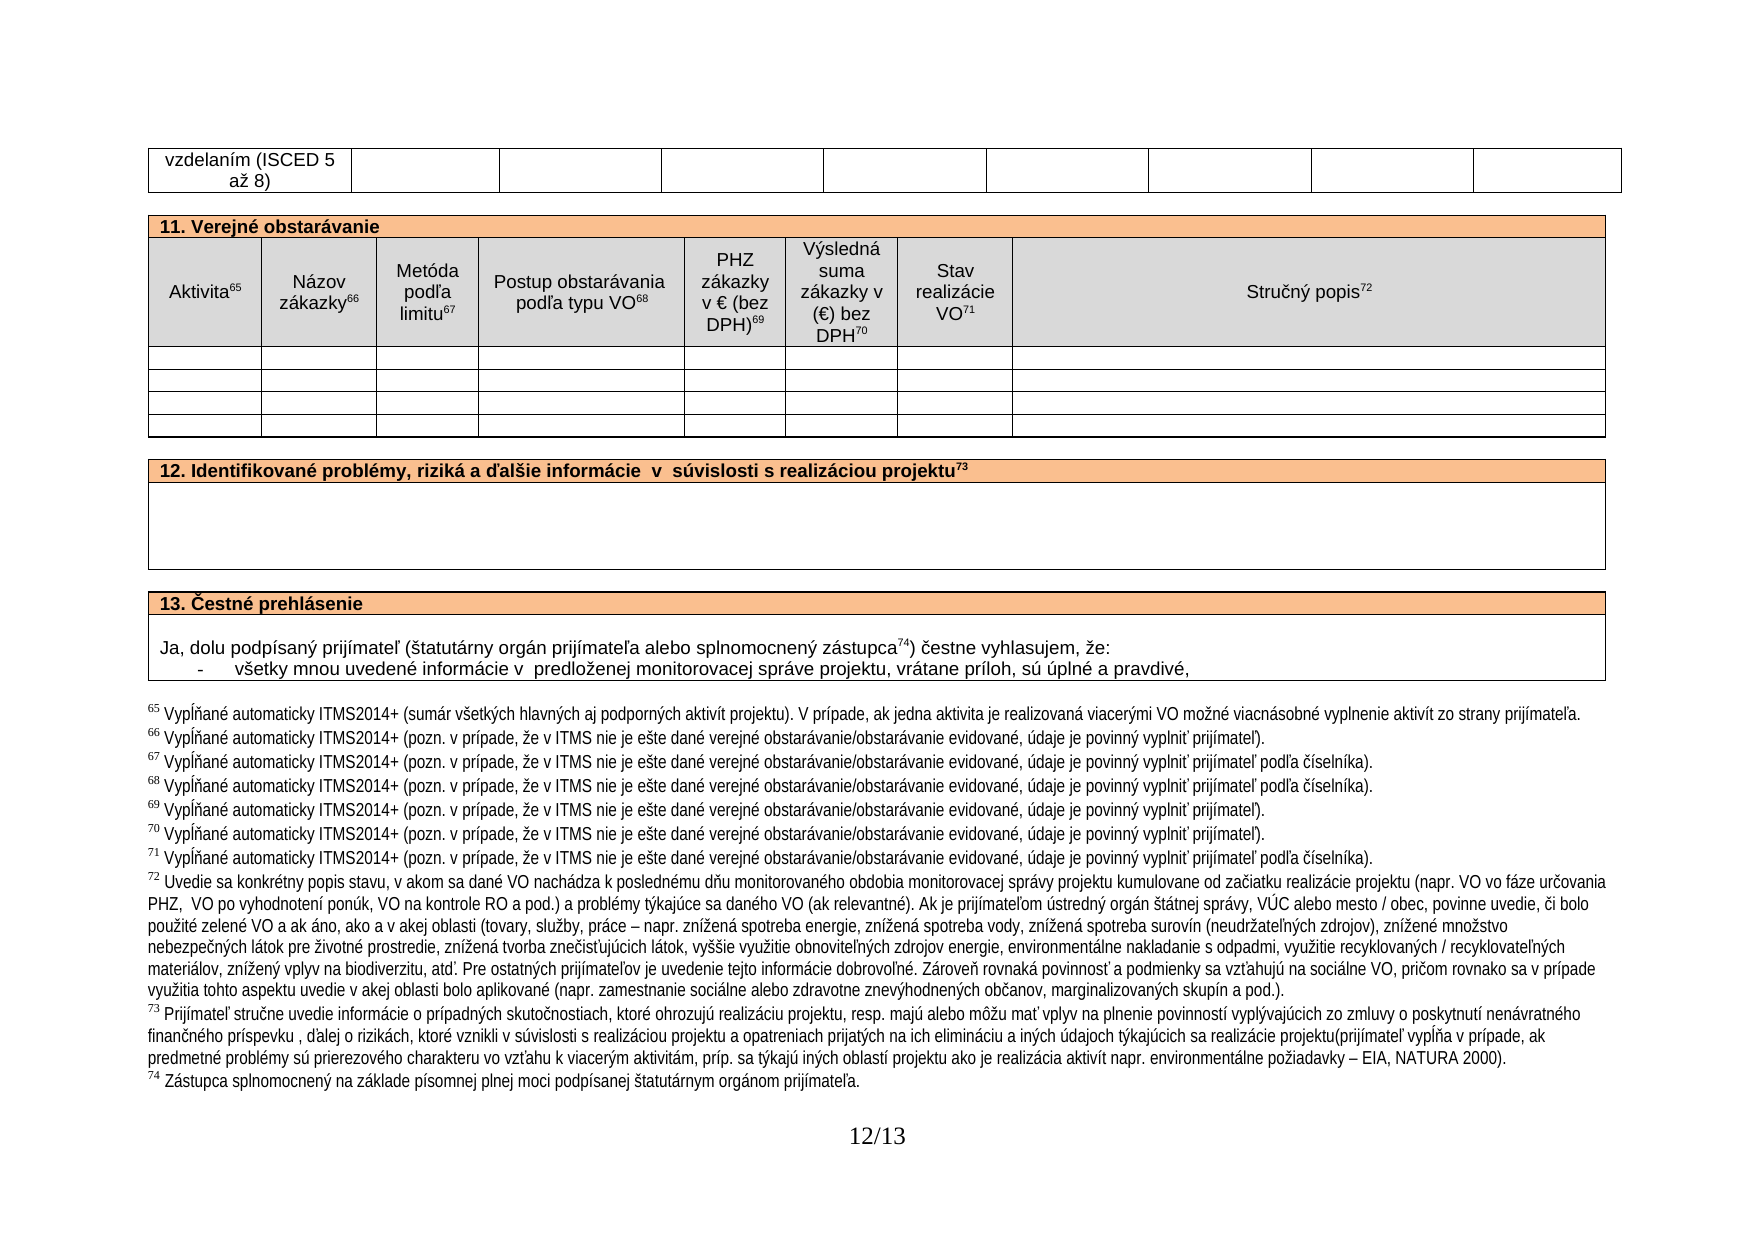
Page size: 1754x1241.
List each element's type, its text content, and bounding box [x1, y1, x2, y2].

table_cell [262, 347, 376, 368]
table_cell [377, 415, 478, 436]
table_cell [149, 370, 261, 391]
table_cell [786, 392, 897, 414]
table_cell Aktivita [149, 238, 261, 346]
table_cell [377, 392, 478, 414]
table_cell Stav realizácie VO [898, 238, 1012, 346]
table_cell [149, 415, 261, 436]
table_cell [262, 415, 376, 436]
table_cell [479, 415, 684, 436]
table_header 11. Verejné obstarávanie [149, 216, 1605, 237]
table_cell [786, 370, 897, 391]
table_cell Postup obstarávania podľa typu VO [479, 238, 684, 346]
table_cell [685, 392, 785, 414]
table_cell [786, 347, 897, 368]
table_cell PHZ zákazky v € (bez DPH) [685, 238, 785, 346]
table_cell [898, 347, 1012, 368]
table_cell [1013, 392, 1605, 414]
table_cell [149, 483, 1605, 569]
table_cell [662, 149, 823, 192]
table_cell [685, 347, 785, 368]
table_cell [1312, 149, 1473, 192]
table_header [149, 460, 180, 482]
table_cell [1013, 370, 1605, 391]
table_header 12. Identifikované problémy, riziká a ďalšie informácie v súvislosti s realizáciou projektu [956, 460, 1605, 482]
table_cell [685, 370, 785, 391]
table_cell [377, 347, 478, 368]
table_cell [479, 370, 684, 391]
table_cell [377, 370, 478, 391]
table_cell [149, 392, 261, 414]
table_cell [1013, 415, 1605, 436]
table_cell [898, 392, 1012, 414]
table_cell Výsledná suma zákazky v (€) bez DPH [786, 238, 897, 346]
table_cell [262, 370, 376, 391]
table_cell [352, 149, 499, 192]
table_cell Stručný popis [1013, 238, 1605, 346]
table_cell [898, 415, 1012, 436]
table_cell [500, 149, 661, 192]
table_cell Metóda podľa limitu [377, 238, 478, 346]
table_cell [898, 370, 1012, 391]
table_cell Ja, dolu podpísaný prijímateľ (štatutárny orgán prijímateľa alebo splnomocnený zástupca) čestne vyhlasujem, že: všetky mnou uvedené informácie v predloženej monitorovacej správe projektu, vrátane príloh, sú úplné a pravdivé, projekt je implementovaný v súlade so schválenou žiadosťou o nenávratný finančný príspevok a v súlade s uzavretou zmluvou o poskytnutí nenávratného finančného príspevku. Som si vedomý/á dôsledkov, ktoré môžu vyplynúť z uvedenia nepravdivých alebo neúplných údajov. Zaväzujem sa bezodkladne písomne informovať o všetkých zmenách, ktoré sa týkajú uvedených údajov a skutočností. Titul, meno a priezvisko štatutárneho orgánu prijímateľa/splnomocneného zástupcu: ....................................................................................................... Miesto podpisu: ............................................. Dátum podpisu: .............................................. Podpis štatutárneho orgánu: ............................................................................................................. [149, 615, 1605, 680]
table_cell [685, 415, 785, 436]
table_cell [1013, 347, 1605, 368]
table_cell Názov zákazky [262, 238, 376, 346]
table_cell [824, 149, 986, 192]
table_cell [479, 347, 684, 368]
table_cell [987, 149, 1148, 192]
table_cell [149, 149, 351, 192]
table_header 13. Čestné prehlásenie [149, 593, 1605, 614]
table_cell [262, 392, 376, 414]
table_cell [1474, 149, 1621, 192]
table_cell [786, 415, 897, 436]
table_cell [149, 347, 261, 368]
table_cell [1149, 149, 1311, 192]
table_cell [479, 392, 684, 414]
